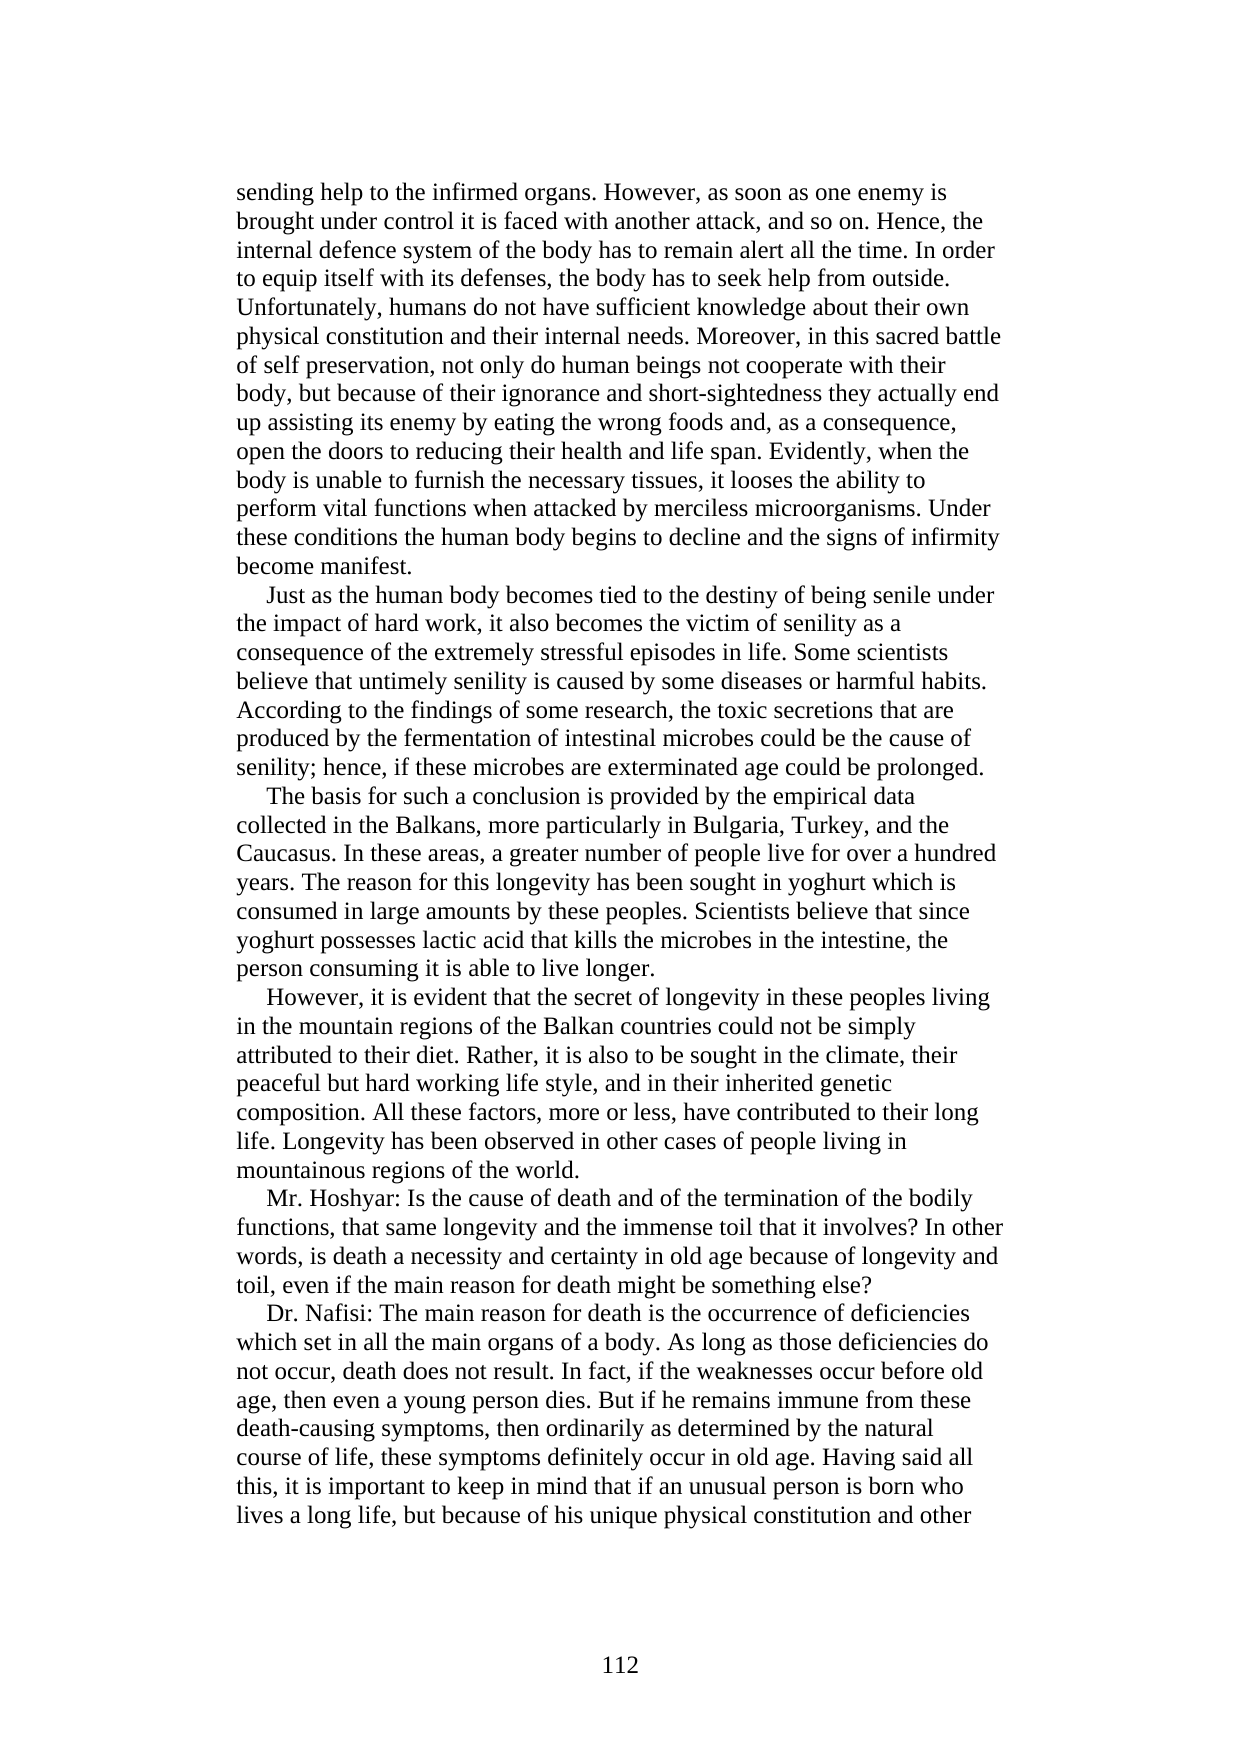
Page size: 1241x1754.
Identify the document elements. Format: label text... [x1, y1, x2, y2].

text However, it is evident that the secret of longevity in these peoples living in the mountain regions of the Balkan countries could not be simply attributed to their diet. Rather, it is also to be sought in the climate, their peaceful but hard working life style, and in their inherited genetic composition. All these factors, more or less, have contributed to their long life. Longevity has been observed in other cases of people living in mountainous regions of the world. [236, 982, 1004, 1183]
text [236, 1298, 1004, 1528]
text The basis for such a conclusion is provided by the empirical data collected in the Balkans, more particularly in Bulgaria, Turkey, and the Caucasus. In these areas, a greater number of people live for over a hundred years. The reason for this longevity has been sought in yoghurt which is consumed in large amounts by these peoples. Scientists believe that since yoghurt possesses lactic acid that kills the microbes in the intestine, the person consuming it is able to live longer. [236, 781, 1004, 982]
text Mr. Hoshyar: Is the cause of death and of the termination of the bodily functions, that same longevity and the immense toil that it involves? In other words, is death a necessity and certainty in old age because of longevity and toil, even if the main reason for death might be something else? [236, 1183, 1004, 1298]
text Just as the human body becomes tied to the destiny of being senile under the impact of hard work, it also becomes the victim of senility as a consequence of the extremely stressful episodes in life. Some scientists believe that untimely senility is caused by some diseases or harmful habits. According to the findings of some research, the toxic secretions that are produced by the fermentation of intestinal microbes could be the cause of senility; hence, if these microbes are exterminated age could be prolonged. [236, 580, 1004, 781]
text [236, 177, 1004, 580]
